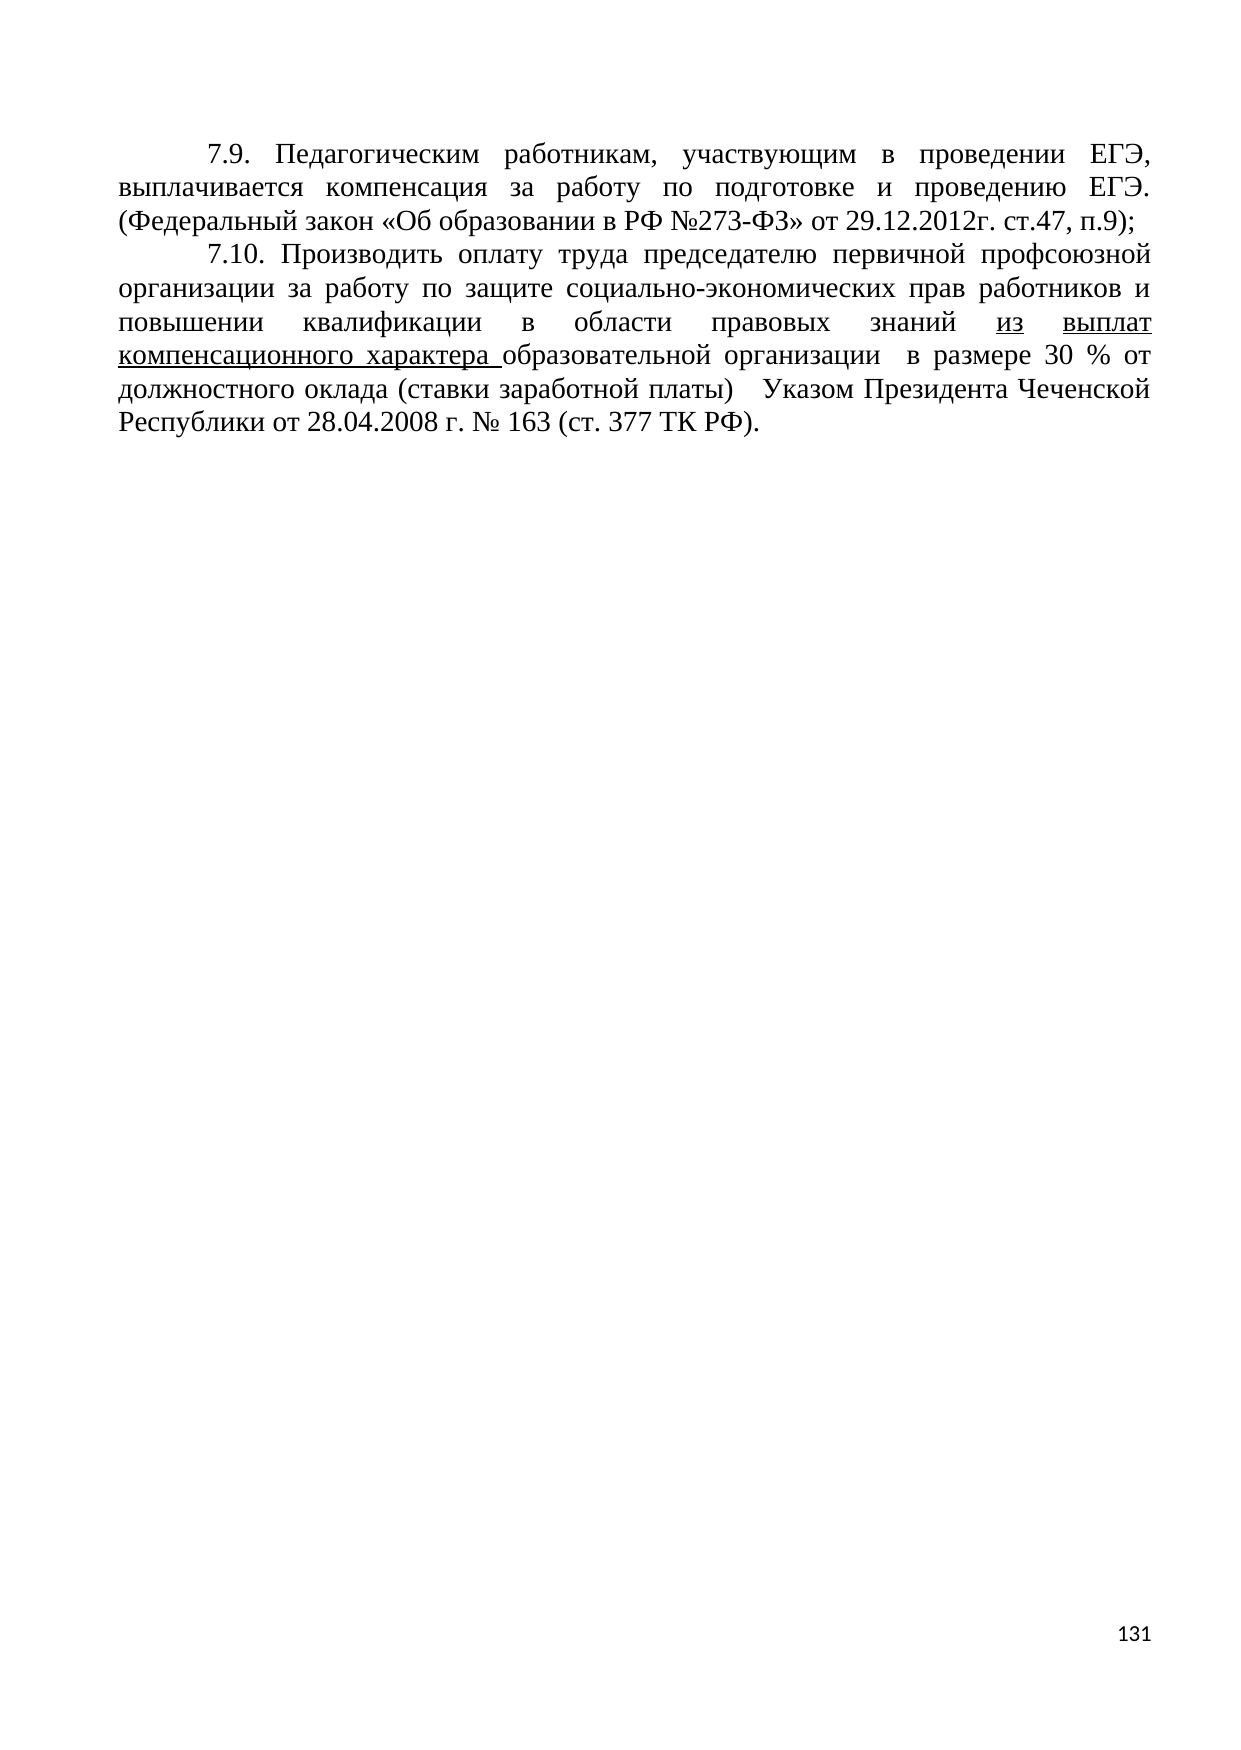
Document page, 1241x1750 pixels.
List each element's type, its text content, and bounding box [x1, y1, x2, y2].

text 7.10. Производить оплату труда председателю первичной профсоюзной организации за работу по защите социально-экономических прав работников и повышении квалификации в области правовых знаний из выплат компенсационного характера образовательной организации в размере 30 % от должностного оклада (ставки заработной платы) Указом Президента Чеченской Республики от 28.04.2008 г. № 163 (ст. 377 ТК РФ). [118, 237, 1152, 438]
text 7.9. Педагогическим работникам, участвующим в проведении ЕГЭ, выплачивается компенсация за работу по подготовке и проведению ЕГЭ. (Федеральный закон «Об образовании в РФ №273-ФЗ» от 29.12.2012г. ст.47, п.9); [118, 136, 1152, 237]
